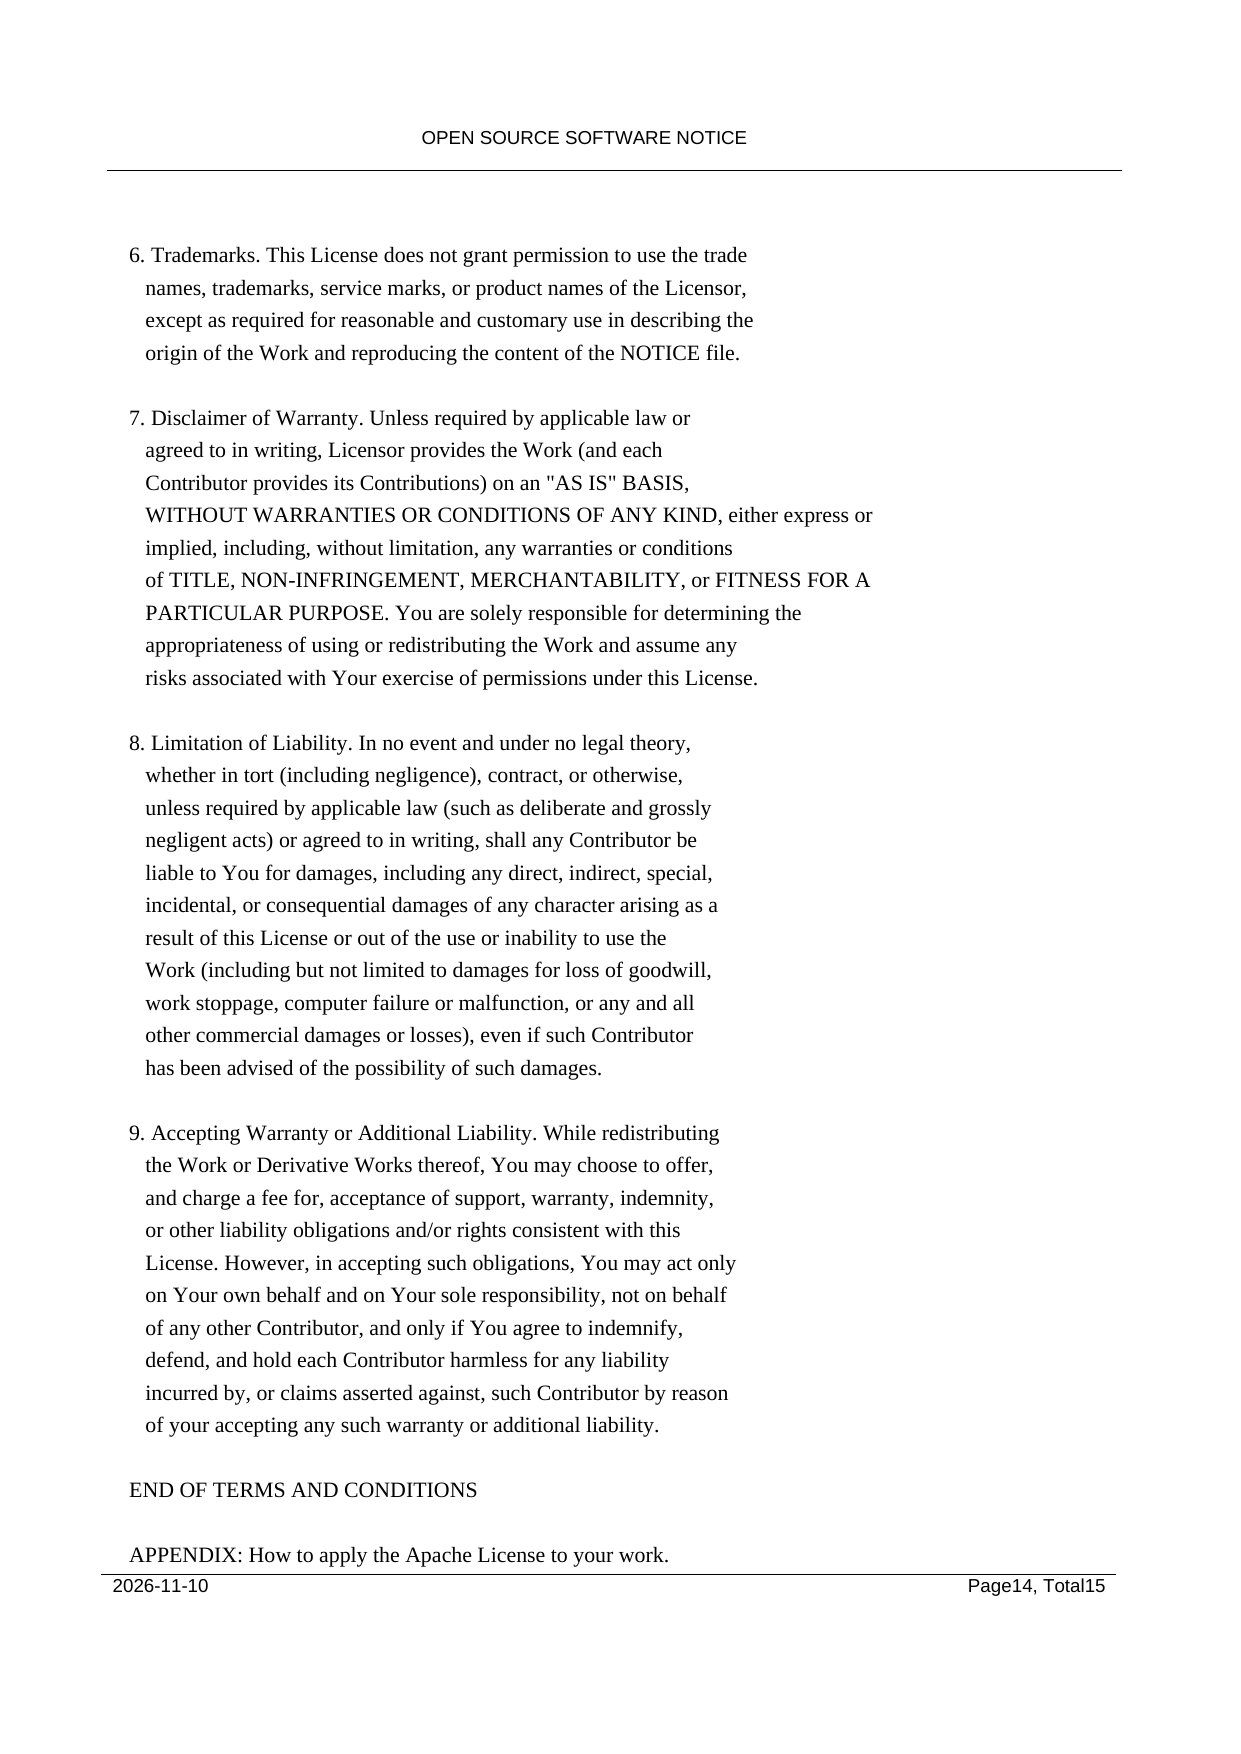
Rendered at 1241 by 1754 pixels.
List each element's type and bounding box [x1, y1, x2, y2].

text [112, 206, 1128, 1571]
